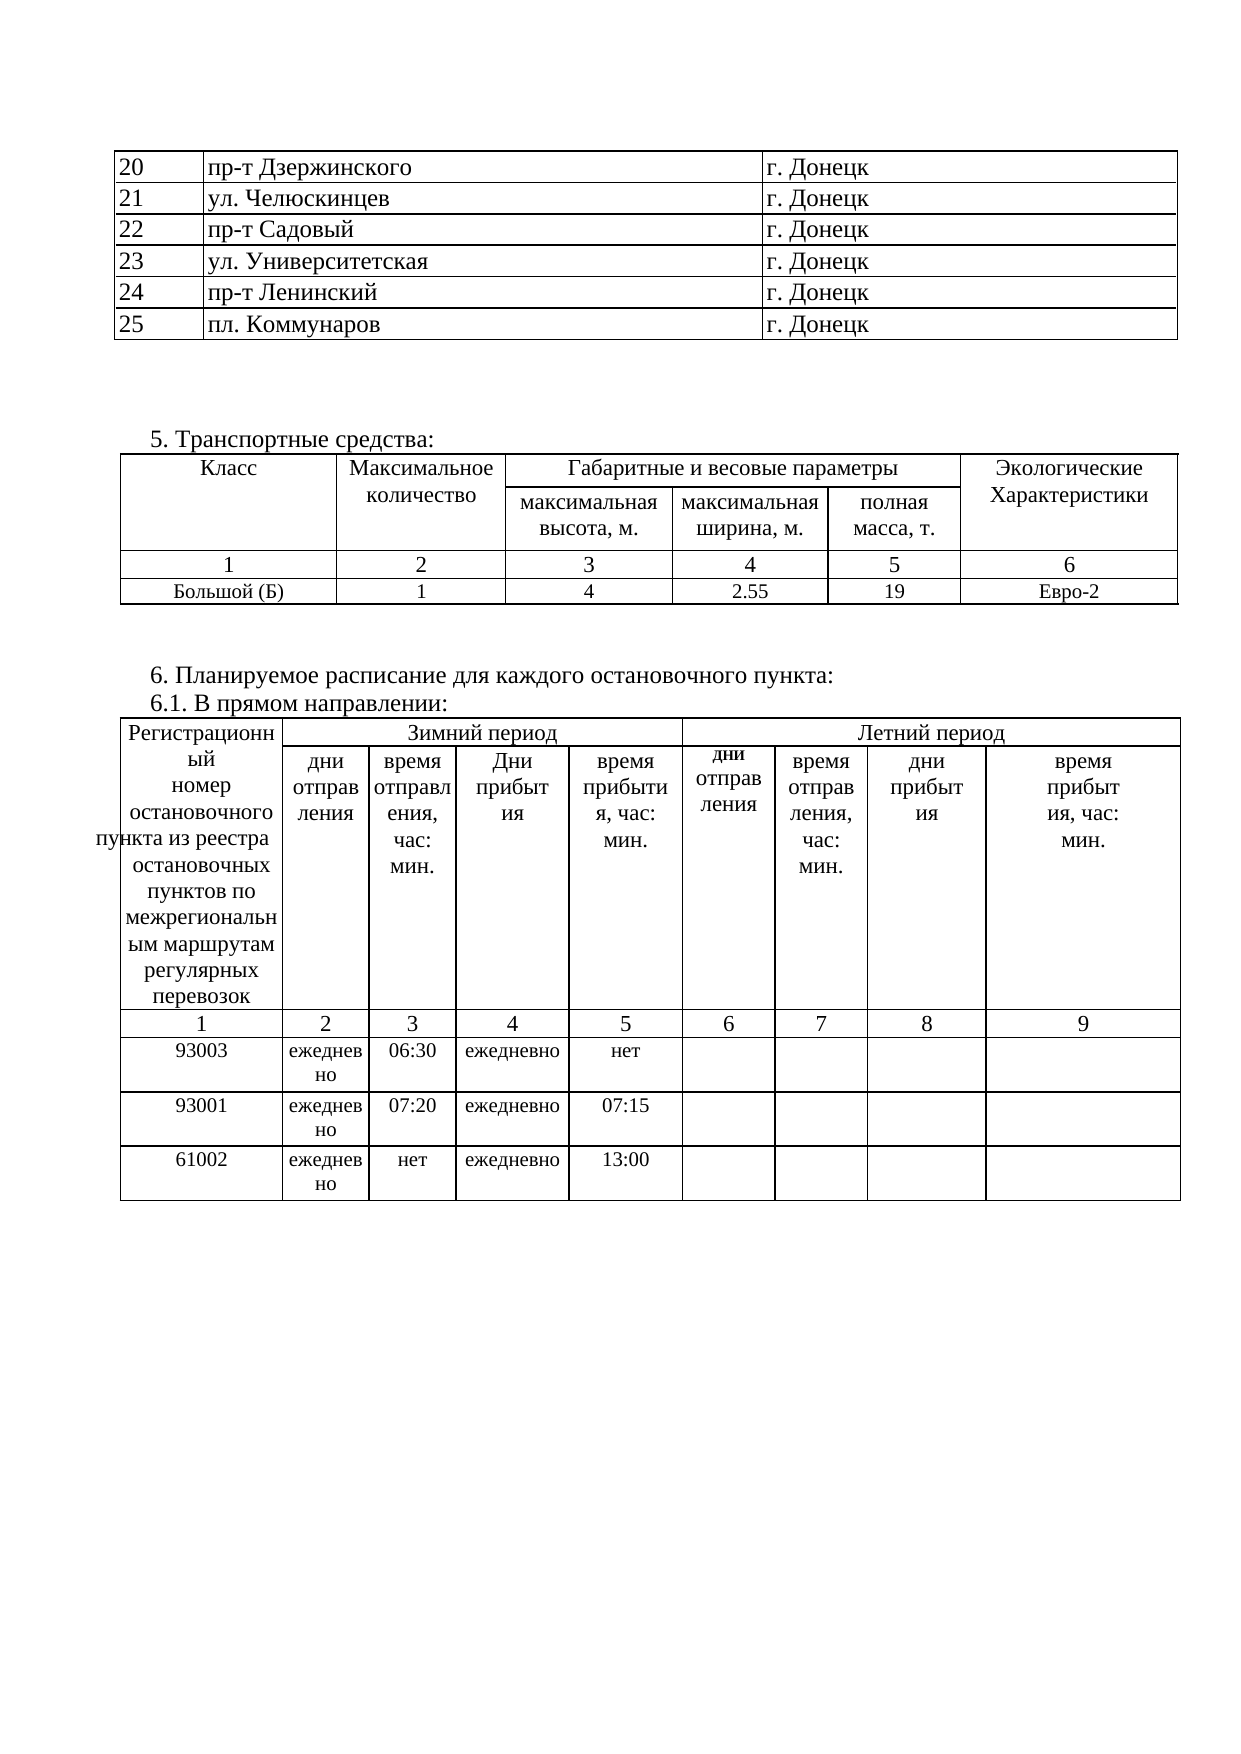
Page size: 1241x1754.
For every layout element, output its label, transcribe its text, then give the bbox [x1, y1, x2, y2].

table_cell 6 [683, 1010, 774, 1037]
table_cell 93001 [121, 1093, 282, 1145]
text 6. Планируемое расписание для каждого остановочного пункта: [150, 660, 1090, 688]
table_cell 13:00 [570, 1147, 682, 1200]
table_cell 5 [570, 1010, 682, 1037]
table_cell 20 [115, 152, 203, 181]
table_cell время прибыт ия, час: мин. [987, 747, 1180, 1009]
table_cell Дни прибыт ия [457, 747, 568, 1009]
table_cell нет [370, 1147, 455, 1200]
table_cell 9 [987, 1010, 1180, 1037]
table_cell г. Донецк [763, 152, 1177, 181]
table_cell ежедневно [283, 1147, 368, 1200]
table_cell 1 [337, 579, 505, 603]
table_cell пр-т Дзержинского [204, 152, 762, 181]
table_cell полная масса, т. [829, 488, 960, 549]
table_cell дни прибыт ия [868, 747, 985, 1009]
table_header Регистрационный номер остановочного пункта из реестра остановочных пунктов по межрегиональным маршрутам регулярных перевозок [121, 719, 282, 1009]
table_cell ежедневно [457, 1093, 568, 1145]
table_header Зимний период [283, 719, 682, 745]
table_cell [776, 1147, 867, 1200]
table_cell 23 [115, 245, 203, 276]
table_cell 22 [115, 214, 203, 244]
table_cell 3 [506, 551, 672, 577]
table_cell [776, 1093, 867, 1145]
table_cell 5 [829, 551, 960, 577]
table_cell 07:15 [570, 1093, 682, 1145]
table_cell [987, 1038, 1180, 1091]
table_cell 3 [370, 1010, 455, 1037]
table_cell нет [570, 1038, 682, 1091]
table_header Класс [121, 455, 336, 549]
table_cell 4 [457, 1010, 568, 1037]
table_cell ул. Университетская [204, 246, 762, 276]
table_cell г. Донецк [763, 276, 1177, 307]
table_cell [683, 1038, 774, 1091]
text 5. Транспортные средства: [150, 424, 1090, 453]
table_cell 7 [776, 1010, 867, 1037]
table_cell 25 [115, 308, 203, 339]
table_cell г. Донецк [763, 307, 1177, 339]
table_cell пр-т Ленинский [204, 277, 762, 307]
table_cell г. Донецк [763, 213, 1177, 244]
table_cell дни отправ ления [283, 747, 368, 1009]
table_cell 24 [115, 277, 203, 307]
table_cell 6 [961, 551, 1177, 577]
table_cell Большой (Б) [121, 579, 336, 603]
table_cell 93003 [121, 1038, 282, 1091]
table_cell ежедневно [457, 1147, 568, 1200]
table_header Экологические Характеристики [961, 455, 1177, 549]
table_cell [868, 1147, 985, 1200]
table_cell 1 [121, 1010, 282, 1037]
table_cell ежедневно [283, 1038, 368, 1091]
table_cell пр-т Садовый [204, 215, 762, 244]
table_cell г. Донецк [763, 181, 1177, 213]
table_cell ежедневно [283, 1093, 368, 1145]
table_cell максимальная высота, м. [506, 488, 672, 549]
table_cell пл. Коммунаров [204, 309, 762, 339]
table_cell максимальная ширина, м. [673, 488, 827, 549]
table_header Летний период [683, 719, 1180, 745]
table_cell Евро-2 [961, 579, 1177, 603]
table_cell 8 [868, 1010, 985, 1037]
table_cell [987, 1147, 1180, 1200]
table_cell 2 [283, 1010, 368, 1037]
table_cell 4 [673, 551, 827, 577]
table_cell [683, 1093, 774, 1145]
table_cell [868, 1038, 985, 1091]
table_header Максимальное количество [337, 455, 505, 549]
table_cell 4 [506, 579, 672, 603]
table_cell г. Донецк [763, 244, 1177, 276]
table_cell 2 [337, 551, 505, 577]
table_cell 19 [829, 579, 960, 603]
table_header Габаритные и весовые параметры [506, 455, 960, 486]
table_cell 61002 [121, 1147, 282, 1200]
table_cell 2.55 [673, 579, 827, 603]
table_cell время отправл ения, час: мин. [370, 747, 455, 1009]
table_cell 07:20 [370, 1093, 455, 1145]
table_cell 21 [115, 183, 203, 213]
table_cell ежедневно [457, 1038, 568, 1091]
table_cell [776, 1038, 867, 1091]
text 6.1. В прямом направлении: [150, 688, 1090, 717]
table_cell 1 [121, 551, 336, 577]
table_cell 06:30 [370, 1038, 455, 1091]
table_cell ДНИ отправ ления [683, 747, 774, 1009]
table_cell [683, 1147, 774, 1200]
table_cell время отправ ления, час: мин. [776, 747, 867, 1009]
table_cell время прибыти я, час: мин. [570, 747, 682, 1009]
table_cell [868, 1093, 985, 1145]
table_cell [987, 1093, 1180, 1145]
table_cell ул. Челюскинцев [204, 183, 762, 213]
